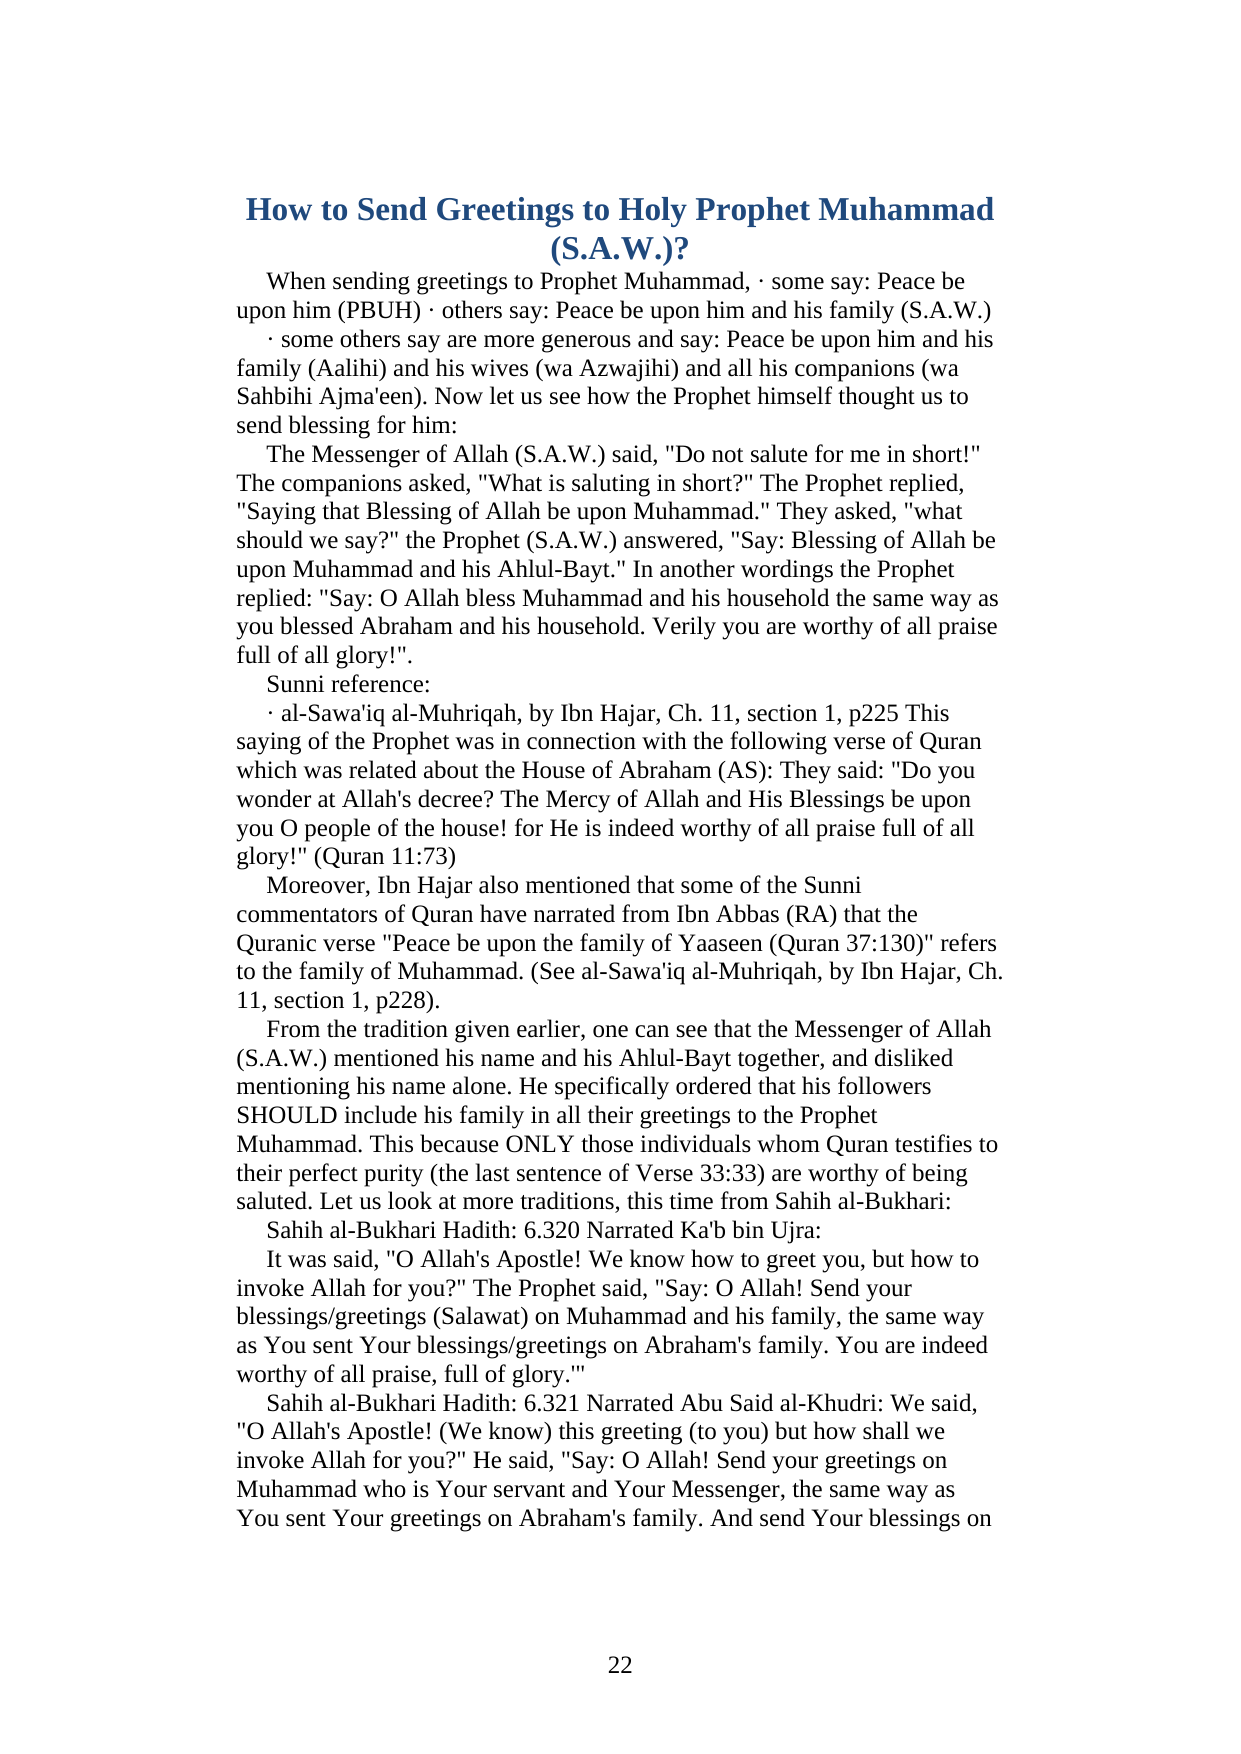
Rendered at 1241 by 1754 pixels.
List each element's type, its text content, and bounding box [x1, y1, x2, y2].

text The Messenger of Allah (S.A.W.) said, "Do not salute for me in short!" The companions asked, "What is saluting in short?" The Prophet replied, "Saying that Blessing of Allah be upon Muhammad." They asked, "what should we say?" the Prophet (S.A.W.) answered, "Say: Blessing of Allah be upon Muhammad and his Ahlul-Bayt." In another wordings the Prophet replied: "Say: O Allah bless Muhammad and his household the same way as you blessed Abraham and his household. Verily you are worthy of all praise full of all glory!". [236, 439, 1004, 669]
subtitle How to Send Greetings to Holy Prophet Muhammad (S.A.W.)? [236, 190, 1004, 266]
text · al-Sawa'iq al-Muhriqah, by Ibn Hajar, Ch. 11, section 1, p225 This saying of the Prophet was in connection with the following verse of Quran which was related about the House of Abraham (AS): They said: "Do you wonder at Allah's decree? The Mercy of Allah and His Blessings be upon you O people of the house! for He is indeed worthy of all praise full of all glory!" (Quran 11:73) [236, 698, 1004, 870]
text It was said, "O Allah's Apostle! We know how to greet you, but how to invoke Allah for you?" The Prophet said, "Say: O Allah! Send your blessings/greetings (Salawat) on Muhammad and his family, the same way as You sent Your blessings/greetings on Abraham's family. You are indeed worthy of all praise, full of glory.'" [236, 1244, 1004, 1388]
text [236, 1388, 1004, 1531]
text · some others say are more generous and say: Peace be upon him and his family (Aalihi) and his wives (wa Azwajihi) and all his companions (wa Sahbihi Ajma'een). Now let us see how the Prophet himself thought us to send blessing for him: [236, 324, 1004, 439]
text Sahih al-Bukhari Hadith: 6.320 Narrated Ka'b bin Ujra: [236, 1215, 1004, 1244]
text From the tradition given earlier, one can see that the Messenger of Allah (S.A.W.) mentioned his name and his Ahlul-Bayt together, and disliked mentioning his name alone. He specifically ordered that his followers SHOULD include his family in all their greetings to the Prophet Muhammad. This because ONLY those individuals whom Quran testifies to their perfect purity (the last sentence of Verse 33:33) are worthy of being saluted. Let us look at more traditions, this time from Sahih al-Bukhari: [236, 1014, 1004, 1215]
text Moreover, Ibn Hajar also mentioned that some of the Sunni commentators of Quran have narrated from Ibn Abbas (RA) that the Quranic verse "Peace be upon the family of Yaaseen (Quran 37:130)" refers to the family of Muhammad. (See al-Sawa'iq al-Muhriqah, by Ibn Hajar, Ch. 11, section 1, p228). [236, 870, 1004, 1014]
text Sunni reference: [236, 669, 1004, 698]
text When sending greetings to Prophet Muhammad, · some say: Peace be upon him (PBUH) · others say: Peace be upon him and his family (S.A.W.) [236, 266, 1004, 324]
